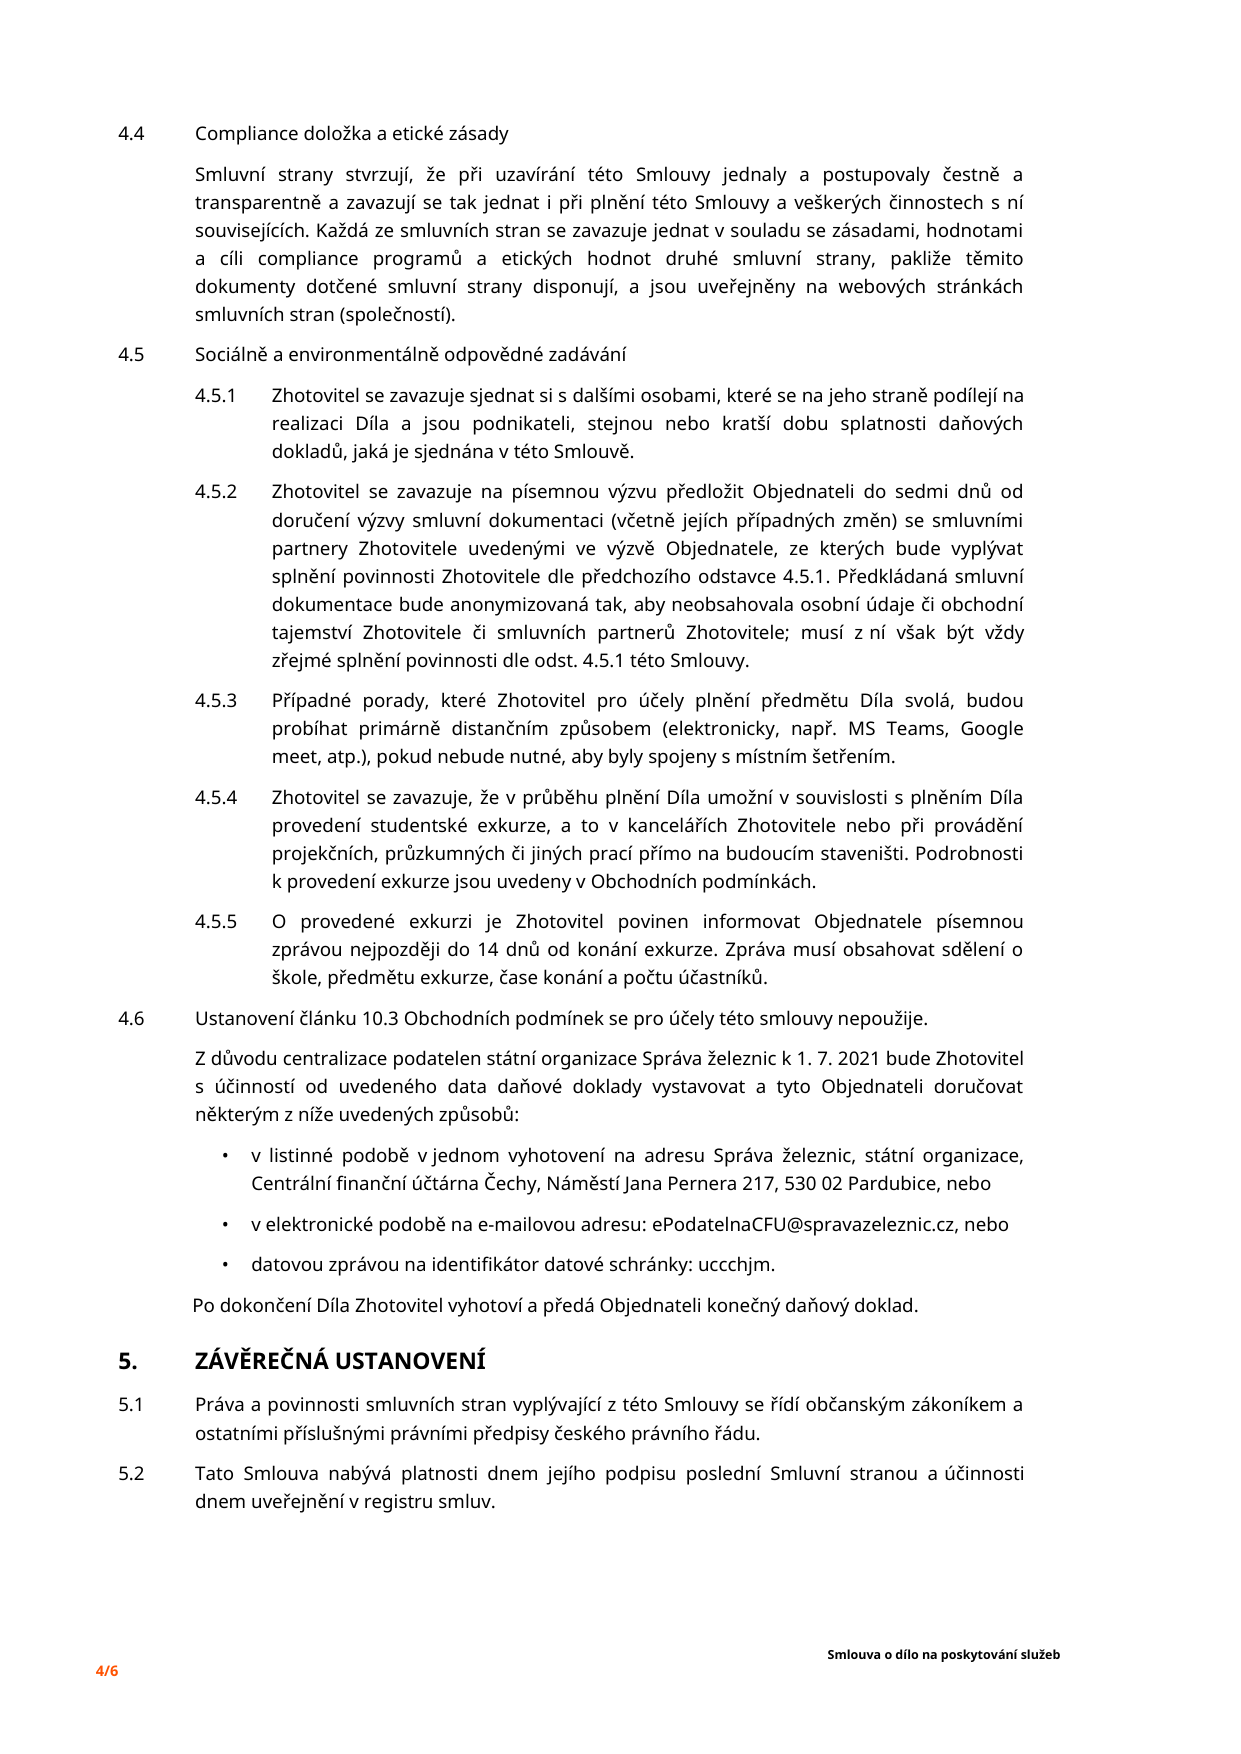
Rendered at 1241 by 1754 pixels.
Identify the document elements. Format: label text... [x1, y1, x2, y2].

text Compliance doložka a etické zásady [118, 121, 1024, 146]
text ZÁVĚREČNÁ USTANOVENÍ [118, 1345, 1024, 1376]
text O provedené exkurzi je Zhotovitel povinen informovat Objednatele písemnou zprávou nejpozději do 14 dnů od konání exkurze. Zpráva musí obsahovat sdělení o škole, předmětu exkurze, čase konání a počtu účastníků. [195, 909, 1024, 990]
text Sociálně a environmentálně odpovědné zadávání [118, 342, 1024, 367]
text Tato Smlouva nabývá platnosti dnem jejího podpisu poslední Smluvní stranou a účinnosti dnem uveřejnění v registru smluv. [118, 1460, 1024, 1514]
text Ustanovení článku 10.3 Obchodních podmínek se pro účely této smlouvy nepoužije. [118, 1005, 1024, 1031]
list Smluvní strany stvrzují, že při uzavírání této Smlouvy jednaly a postupovaly čestně a transparentně a zavazují se tak jednat i při plnění této Smlouvy a veškerých činnostech s ní souvisejících. Každá ze smluvních stran se zavazuje jednat v souladu se zásadami, hodnotami a cíli compliance programů a etických hodnot druhé smluvní strany, pakliže těmito dokumenty dotčené smluvní strany disponují, a jsou uveřejněny na webových stránkách smluvních stran (společností). [195, 161, 1024, 327]
list • v listinné podobě v jednom vyhotovení na adresu Správa železnic, státní organizace, Centrální finanční účtárna Čechy, Náměstí Jana Pernera 217, 530 02 Pardubice, nebo [222, 1142, 1024, 1196]
text Případné porady, které Zhotovitel pro účely plnění předmětu Díla svolá, budou probíhat primárně distančním způsobem (elektronicky, např. MS Teams, Google meet, atp.), pokud nebude nutné, aby byly spojeny s místním šetřením. [195, 687, 1024, 769]
text Práva a povinnosti smluvních stran vyplývající z této Smlouvy se řídí občanským zákoníkem a ostatními příslušnými právními předpisy českého právního řádu. [118, 1392, 1024, 1445]
list • datovou zprávou na identifikátor datové schránky: uccchjm. [222, 1251, 1024, 1277]
list Po dokončení Díla Zhotovitel vyhotoví a předá Objednateli konečný daňový doklad. [192, 1292, 1024, 1317]
list Z důvodu centralizace podatelen státní organizace Správa železnic k 1. 7. 2021 bude Zhotovitel s účinností od uvedeného data daňové doklady vystavovat a tyto Objednateli doručovat některým z níže uvedených způsobů: [195, 1046, 1024, 1127]
text Zhotovitel se zavazuje sjednat si s dalšími osobami, které se na jeho straně podílejí na realizaci Díla a jsou podnikateli, stejnou nebo kratší dobu splatnosti daňových dokladů, jaká je sjednána v této Smlouvě. [195, 382, 1024, 464]
list • v elektronické podobě na e-mailovou adresu: ePodatelnaCFU@spravazeleznic.cz, nebo [222, 1211, 1024, 1236]
text Zhotovitel se zavazuje na písemnou výzvu předložit Objednateli do sedmi dnů od doručení výzvy smluvní dokumentaci (včetně jejích případných změn) se smluvními partnery Zhotovitele uvedenými ve výzvě Objednatele, ze kterých bude vyplývat splnění povinnosti Zhotovitele dle předchozího odstavce 4.5.1. Předkládaná smluvní dokumentace bude anonymizovaná tak, aby neobsahovala osobní údaje či obchodní tajemství Zhotovitele či smluvních partnerů Zhotovitele; musí z ní však být vždy zřejmé splnění povinnosti dle odst. 4.5.1 této Smlouvy. [195, 479, 1024, 672]
text Zhotovitel se zavazuje, že v průběhu plnění Díla umožní v souvislosti s plněním Díla provedení studentské exkurze, a to v kancelářích Zhotovitele nebo při provádění projekčních, průzkumných či jiných prací přímo na budoucím staveništi. Podrobnosti k provedení exkurze jsou uvedeny v Obchodních podmínkách. [195, 784, 1024, 894]
